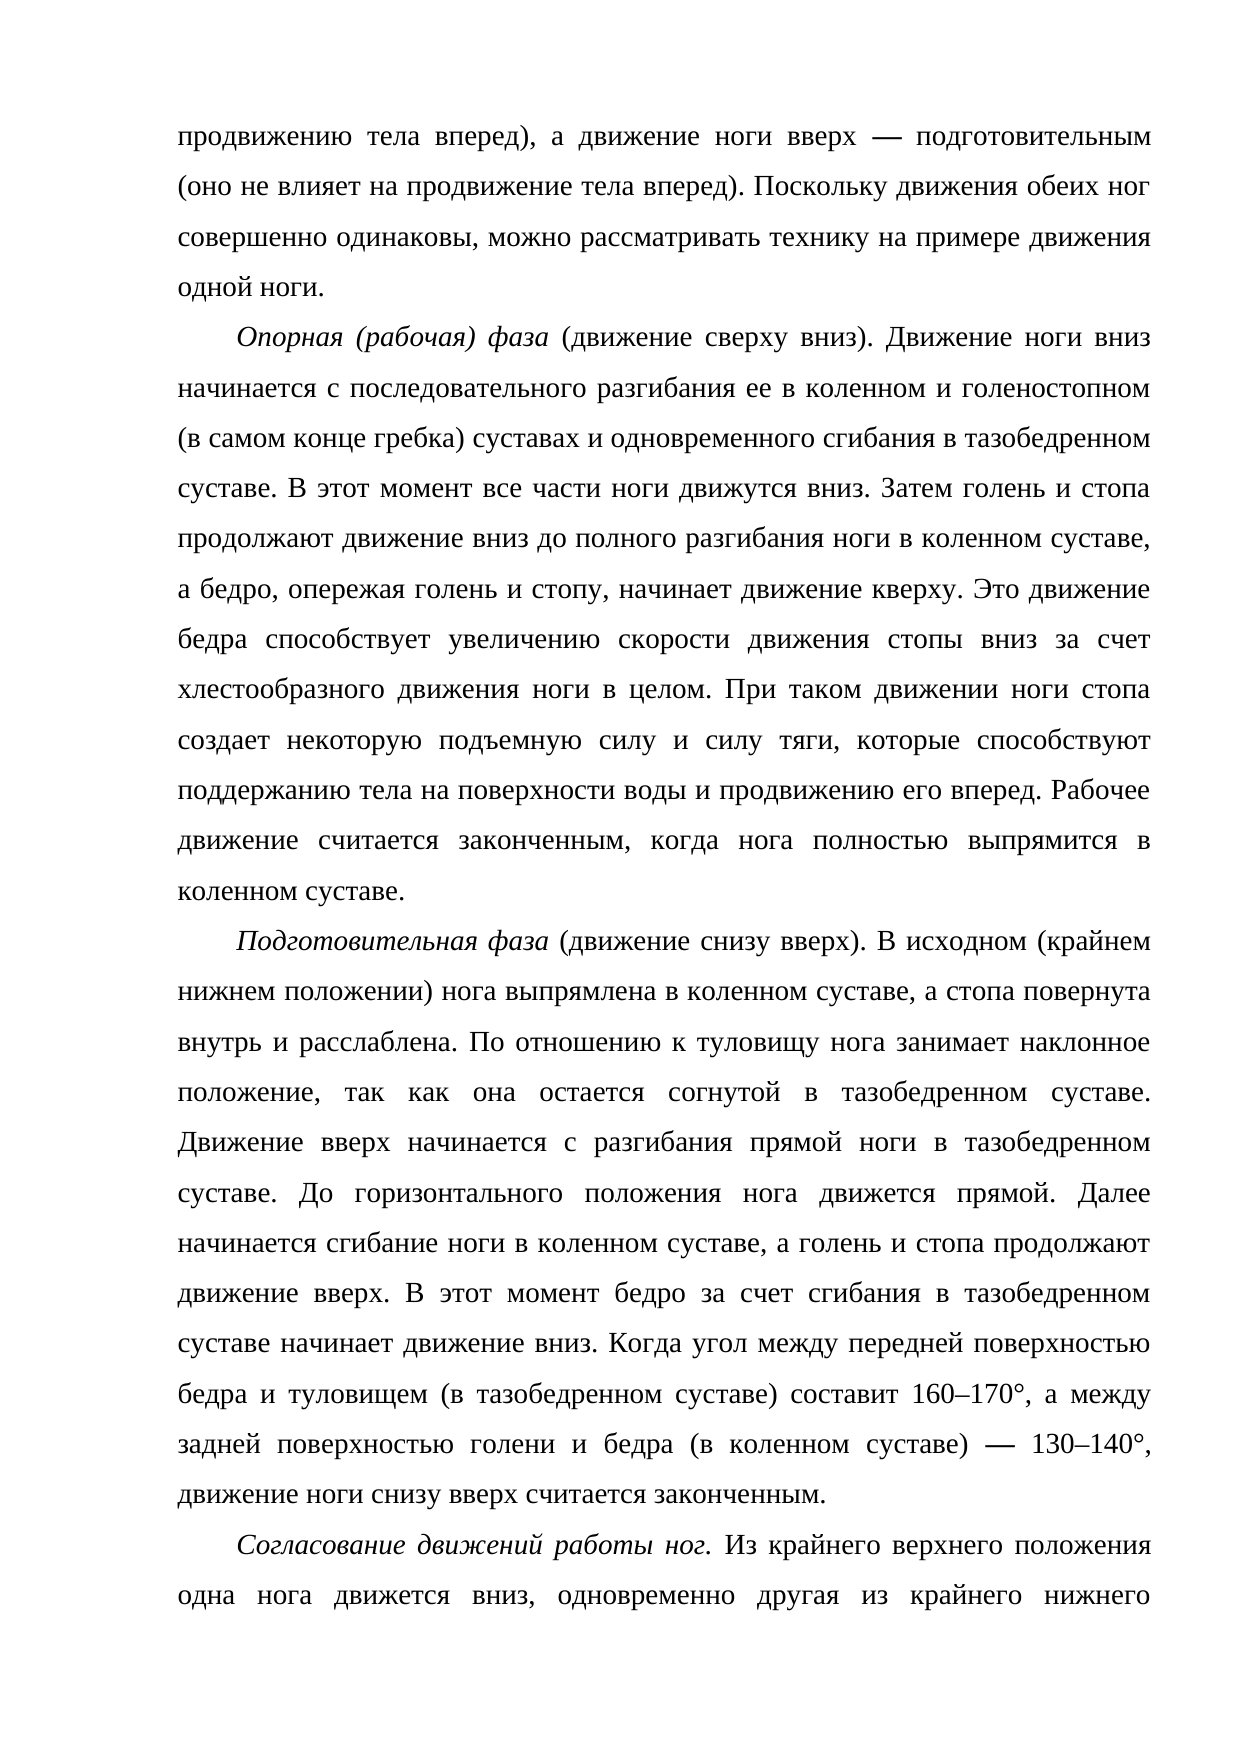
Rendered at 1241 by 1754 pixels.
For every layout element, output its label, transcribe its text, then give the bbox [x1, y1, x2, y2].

text Подготовительная фаза (движение снизу вверх). В исходном (крайнем нижнем положении) нога выпрямлена в коленном суставе, а стопа повернута внутрь и расслаблена. По отношению к туловищу нога занимает наклонное положение, так как она остается согнутой в тазобедренном суставе. Движение вверх начинается с разгибания прямой ноги в тазобедренном суставе. До горизонтального положения нога движется прямой. Далее начинается сгибание ноги в коленном суставе, а голень и стопа продолжают движение вверх. В этот момент бедро за счет сгибания в тазобедренном суставе начинает движение вниз. Когда угол между передней поверхностью бедра и туловищем (в тазобедренном суставе) составит 160–170°, а между задней поверхностью голени и бедра (в коленном суставе) — 130–140°, движение ноги снизу вверх считается законченным. [177, 923, 1152, 1510]
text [177, 1527, 1152, 1611]
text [177, 118, 1152, 303]
text Опорная (рабочая) фаза (движение сверху вниз). Движение ноги вниз начинается с последовательного разгибания ее в коленном и голеностопном (в самом конце гребка) суставах и одновременного сгибания в тазобедренном суставе. В этот момент все части ноги движутся вниз. Затем голень и стопа продолжают движение вниз до полного разгибания ноги в коленном суставе, а бедро, опережая голень и стопу, начинает движение кверху. Это движение бедра способствует увеличению скорости движения стопы вниз за счет хлестообразного движения ноги в целом. При таком движении ноги стопа создает некоторую подъемную силу и силу тяги, которые способствуют поддержанию тела на поверхности воды и продвижению его вперед. Рабочее движение считается законченным, когда нога полностью выпрямится в коленном суставе. [177, 319, 1152, 906]
